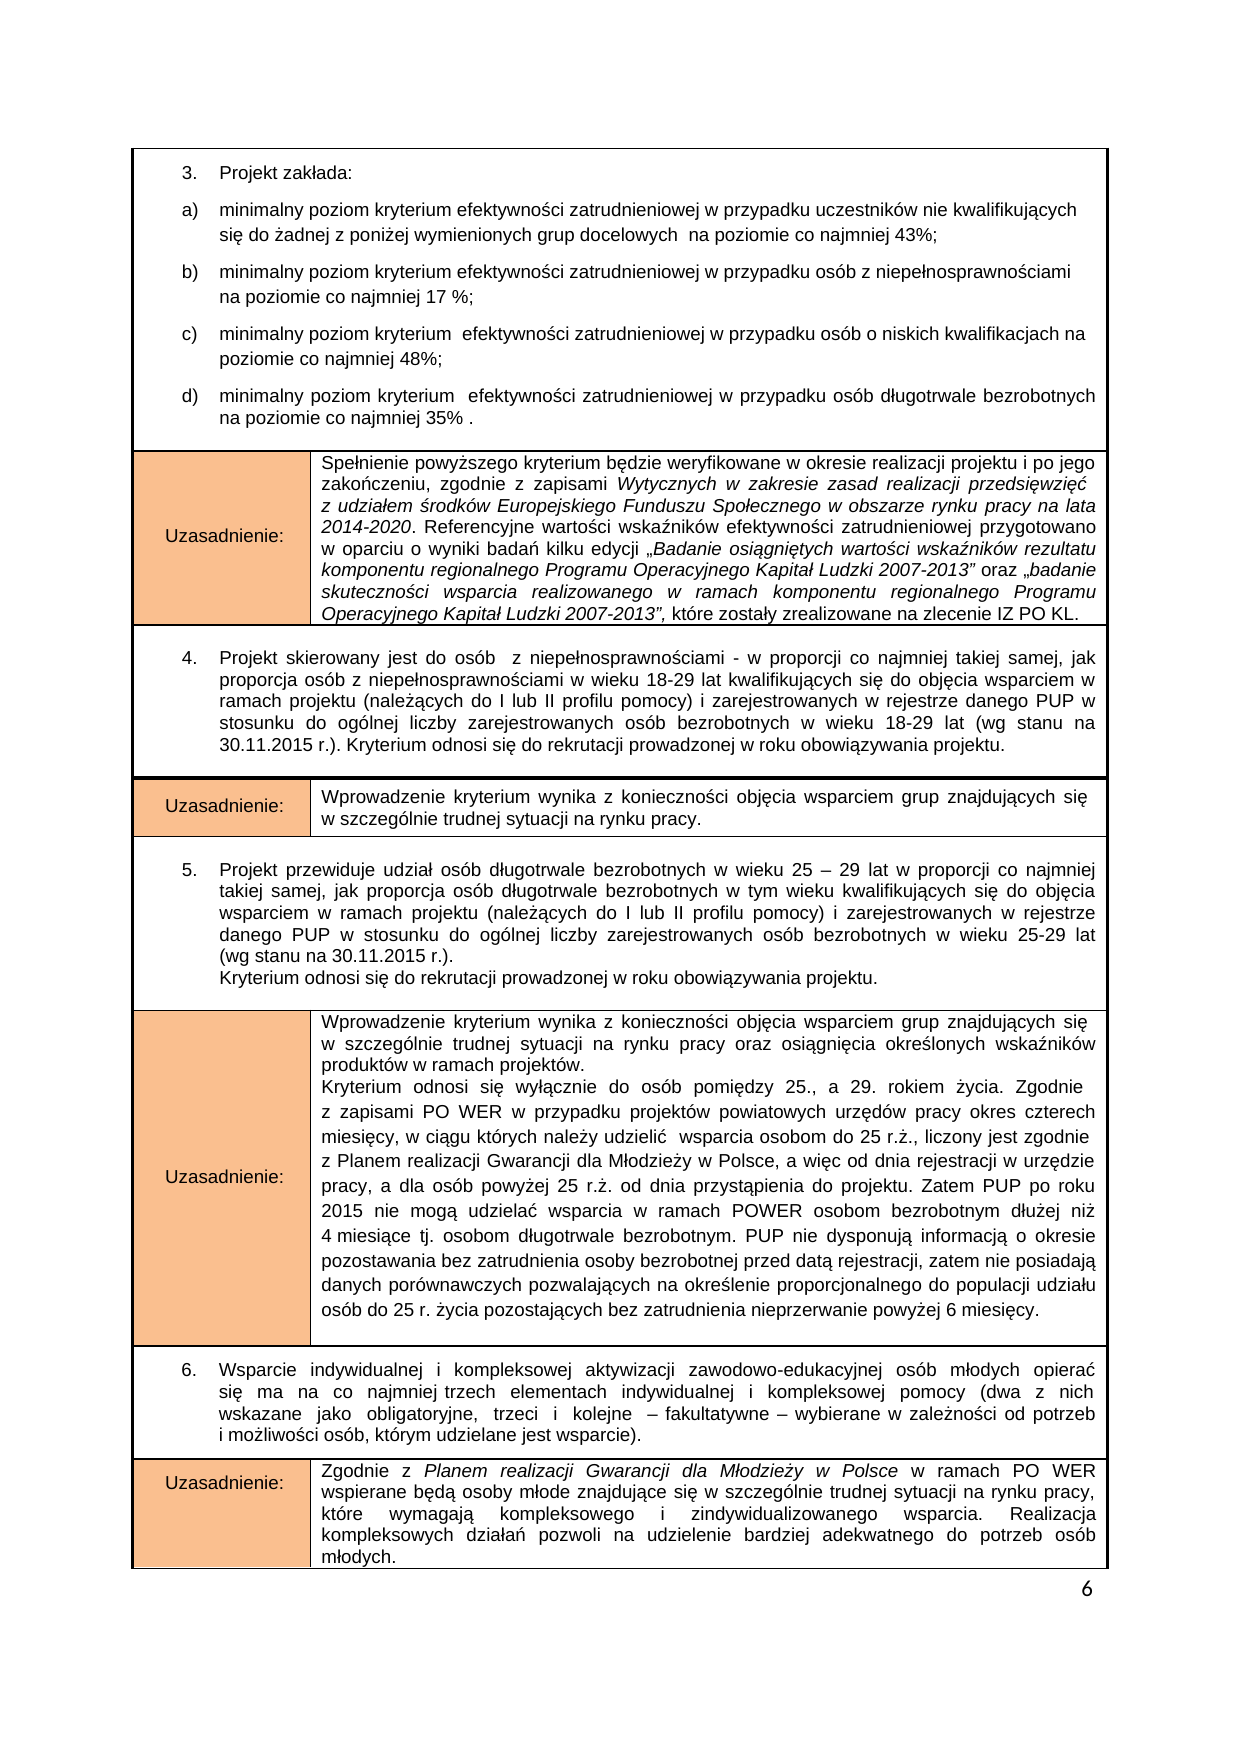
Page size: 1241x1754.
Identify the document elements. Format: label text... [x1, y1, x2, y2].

table_cell Uzasadnienie: [134, 452, 310, 624]
table_cell Uzasadnienie: [134, 1011, 310, 1345]
table_cell Uzasadnienie: [134, 1460, 310, 1567]
table_cell Projekt skierowany jest do osób z niepełnosprawnościami - w proporcji co najmniej takiej samej, jak proporcja osób z niepełnosprawnościami w wieku 18-29 lat kwalifikujących się do objęcia wsparciem w ramach projektu (należących do I lub II profilu pomocy) i zarejestrowanych w rejestrze danego PUP w stosunku do ogólnej liczby zarejestrowanych osób bezrobotnych w wieku 18-29 lat (wg stanu na 30.11.2015 r.). Kryterium odnosi się do rekrutacji prowadzonej w roku obowiązywania projektu. [134, 626, 1106, 776]
table_cell Projekt zakłada: minimalny poziom kryterium efektywności zatrudnieniowej w przypadku uczestników nie kwalifikujących się do żadnej z poniżej wymienionych grup docelowych na poziomie co najmniej 43%; minimalny poziom kryterium efektywności zatrudnieniowej w przypadku osób z niepełnosprawnościami na poziomie co najmniej 17 %; minimalny poziom kryterium efektywności zatrudnieniowej w przypadku osób o niskich kwalifikacjach na poziomie co najmniej 48%; minimalny poziom kryterium efektywności zatrudnieniowej w przypadku osób długotrwale bezrobotnych na poziomie co najmniej 35% . [134, 149, 1106, 450]
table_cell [311, 1460, 1106, 1567]
table_cell Wsparcie indywidualnej i kompleksowej aktywizacji zawodowo-edukacyjnej osób młodych opierać się ma na co najmniej trzech elementach indywidualnej i kompleksowej pomocy (dwa z nich wskazane jako obligatoryjne, trzeci i kolejne – fakultatywne – wybierane w zależności od potrzeb i możliwości osób, którym udzielane jest wsparcie). [134, 1347, 1106, 1458]
table_cell Projekt przewiduje udział osób długotrwale bezrobotnych w wieku 25 – 29 lat w proporcji co najmniej takiej samej, jak proporcja osób długotrwale bezrobotnych w tym wieku kwalifikujących się do objęcia wsparciem w ramach projektu (należących do I lub II profilu pomocy) i zarejestrowanych w rejestrze danego PUP w stosunku do ogólnej liczby zarejestrowanych osób bezrobotnych w wieku 25-29 lat (wg stanu na 30.11.2015 r.). Kryterium odnosi się do rekrutacji prowadzonej w roku obowiązywania projektu. [134, 837, 1106, 1009]
table_cell Spełnienie powyższego kryterium będzie weryfikowane w okresie realizacji projektu i po jego zakończeniu, zgodnie z zapisami Wytycznych w zakresie zasad realizacji przedsięwzięć z udziałem środków Europejskiego Funduszu Społecznego w obszarze rynku pracy na lata 2014-2020. Referencyjne wartości wskaźników efektywności zatrudnieniowej przygotowano w oparciu o wyniki badań kilku edycji „Badanie osiągniętych wartości wskaźników rezultatu komponentu regionalnego Programu Operacyjnego Kapitał Ludzki 2007-2013” oraz „badanie skuteczności wsparcia realizowanego w ramach komponentu regionalnego Programu Operacyjnego Kapitał Ludzki 2007-2013”, które zostały zrealizowane na zlecenie IZ PO KL. [311, 452, 1106, 624]
table_cell Wprowadzenie kryterium wynika z konieczności objęcia wsparciem grup znajdujących się w szczególnie trudnej sytuacji na rynku pracy oraz osiągnięcia określonych wskaźników produktów w ramach projektów. Kryterium odnosi się wyłącznie do osób pomiędzy 25., a 29. rokiem życia. Zgodnie z zapisami PO WER w przypadku projektów powiatowych urzędów pracy okres czterech miesięcy, w ciągu których należy udzielić wsparcia osobom do 25 r.ż., liczony jest zgodnie z Planem realizacji Gwarancji dla Młodzieży w Polsce, a więc od dnia rejestracji w urzędzie pracy, a dla osób powyżej 25 r.ż. od dnia przystąpienia do projektu. Zatem PUP po roku 2015 nie mogą udzielać wsparcia w ramach POWER osobom bezrobotnym dłużej niż 4 miesiące tj. osobom długotrwale bezrobotnym. PUP nie dysponują informacją o okresie pozostawania bez zatrudnienia osoby bezrobotnej przed datą rejestracji, zatem nie posiadają danych porównawczych pozwalających na określenie proporcjonalnego do populacji udziału osób do 25 r. życia pozostających bez zatrudnienia nieprzerwanie powyżej 6 miesięcy. [311, 1011, 1106, 1345]
table_cell Uzasadnienie: [134, 780, 310, 836]
table_cell Wprowadzenie kryterium wynika z konieczności objęcia wsparciem grup znajdujących się w szczególnie trudnej sytuacji na rynku pracy. [311, 780, 1106, 836]
